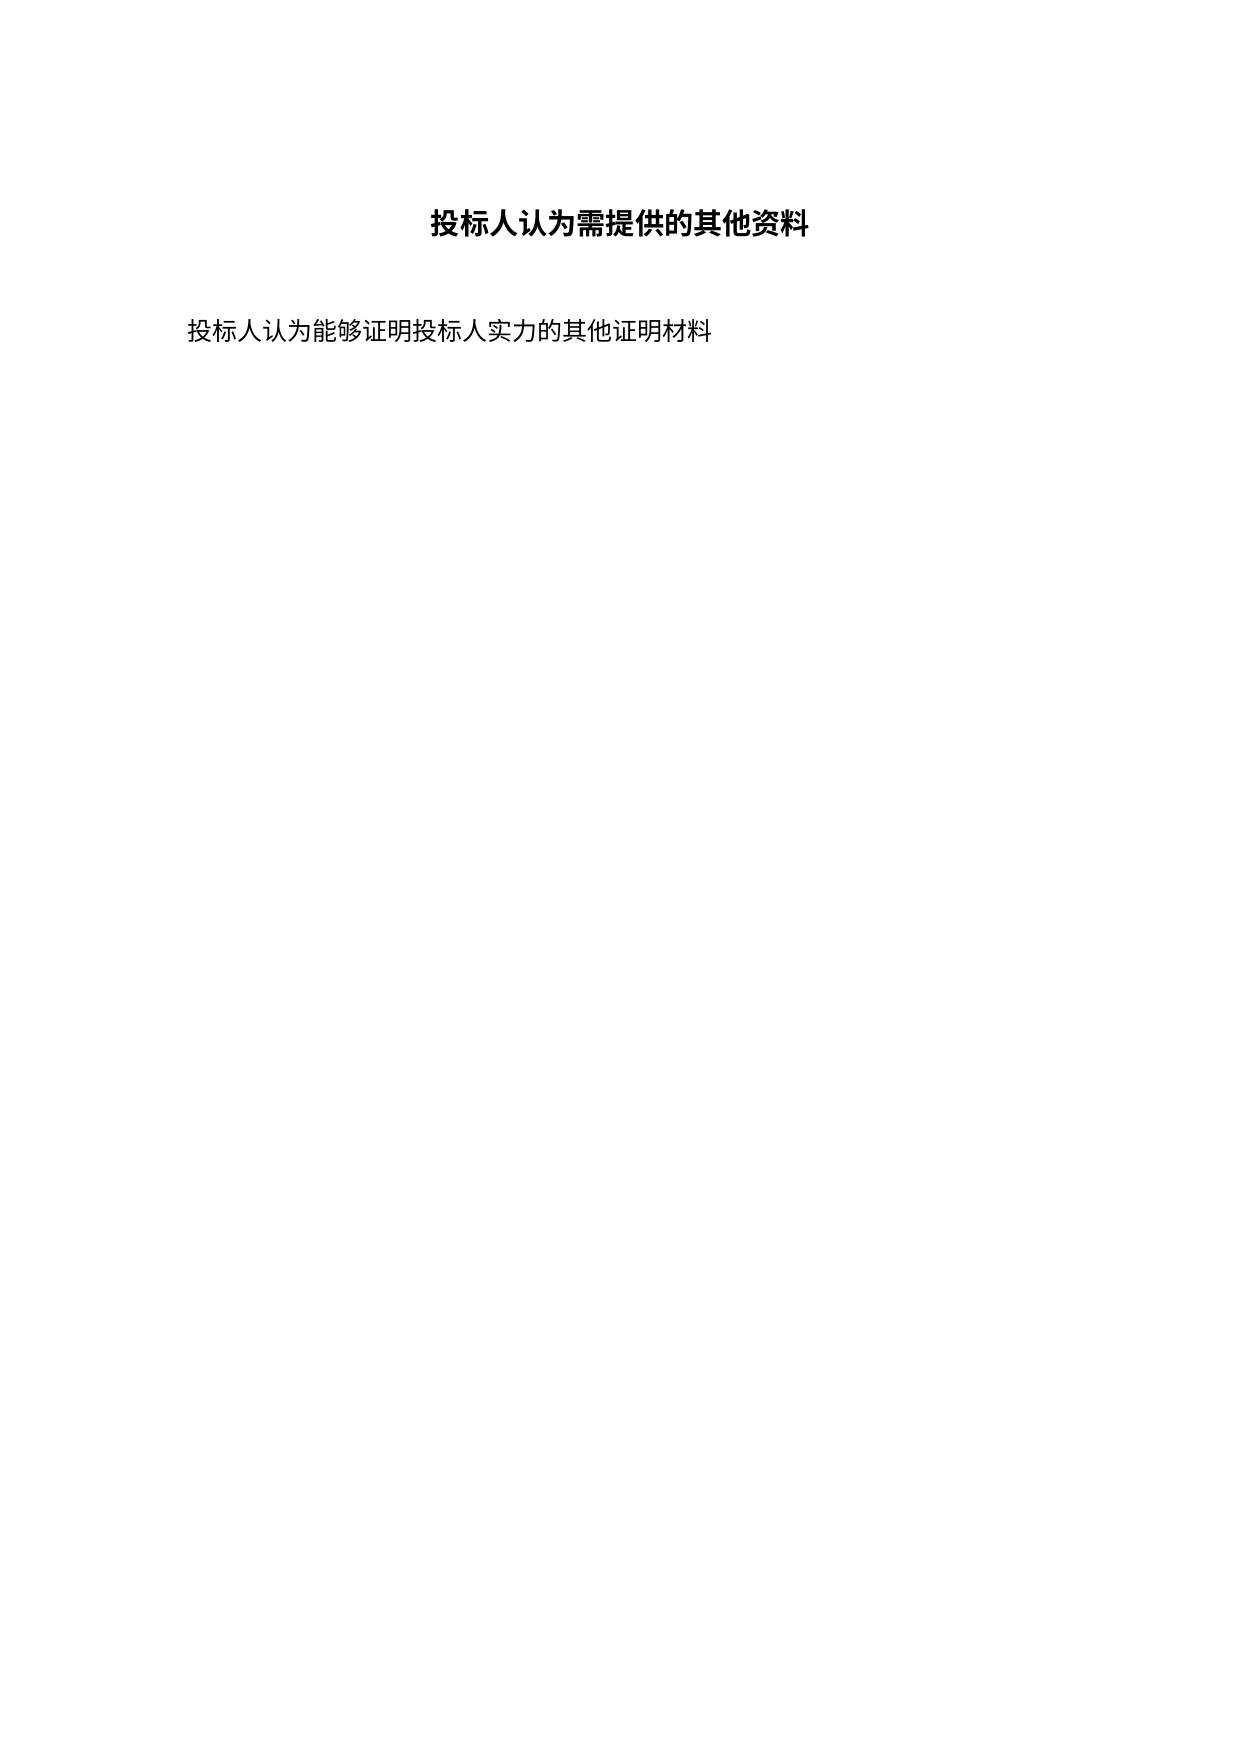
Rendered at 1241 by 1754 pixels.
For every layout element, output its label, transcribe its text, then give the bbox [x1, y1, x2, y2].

text 投标人认为能够证明投标人实力的其他证明材料 [187, 311, 1053, 347]
subtitle 投标人认为需提供的其他资料 [187, 189, 1053, 254]
